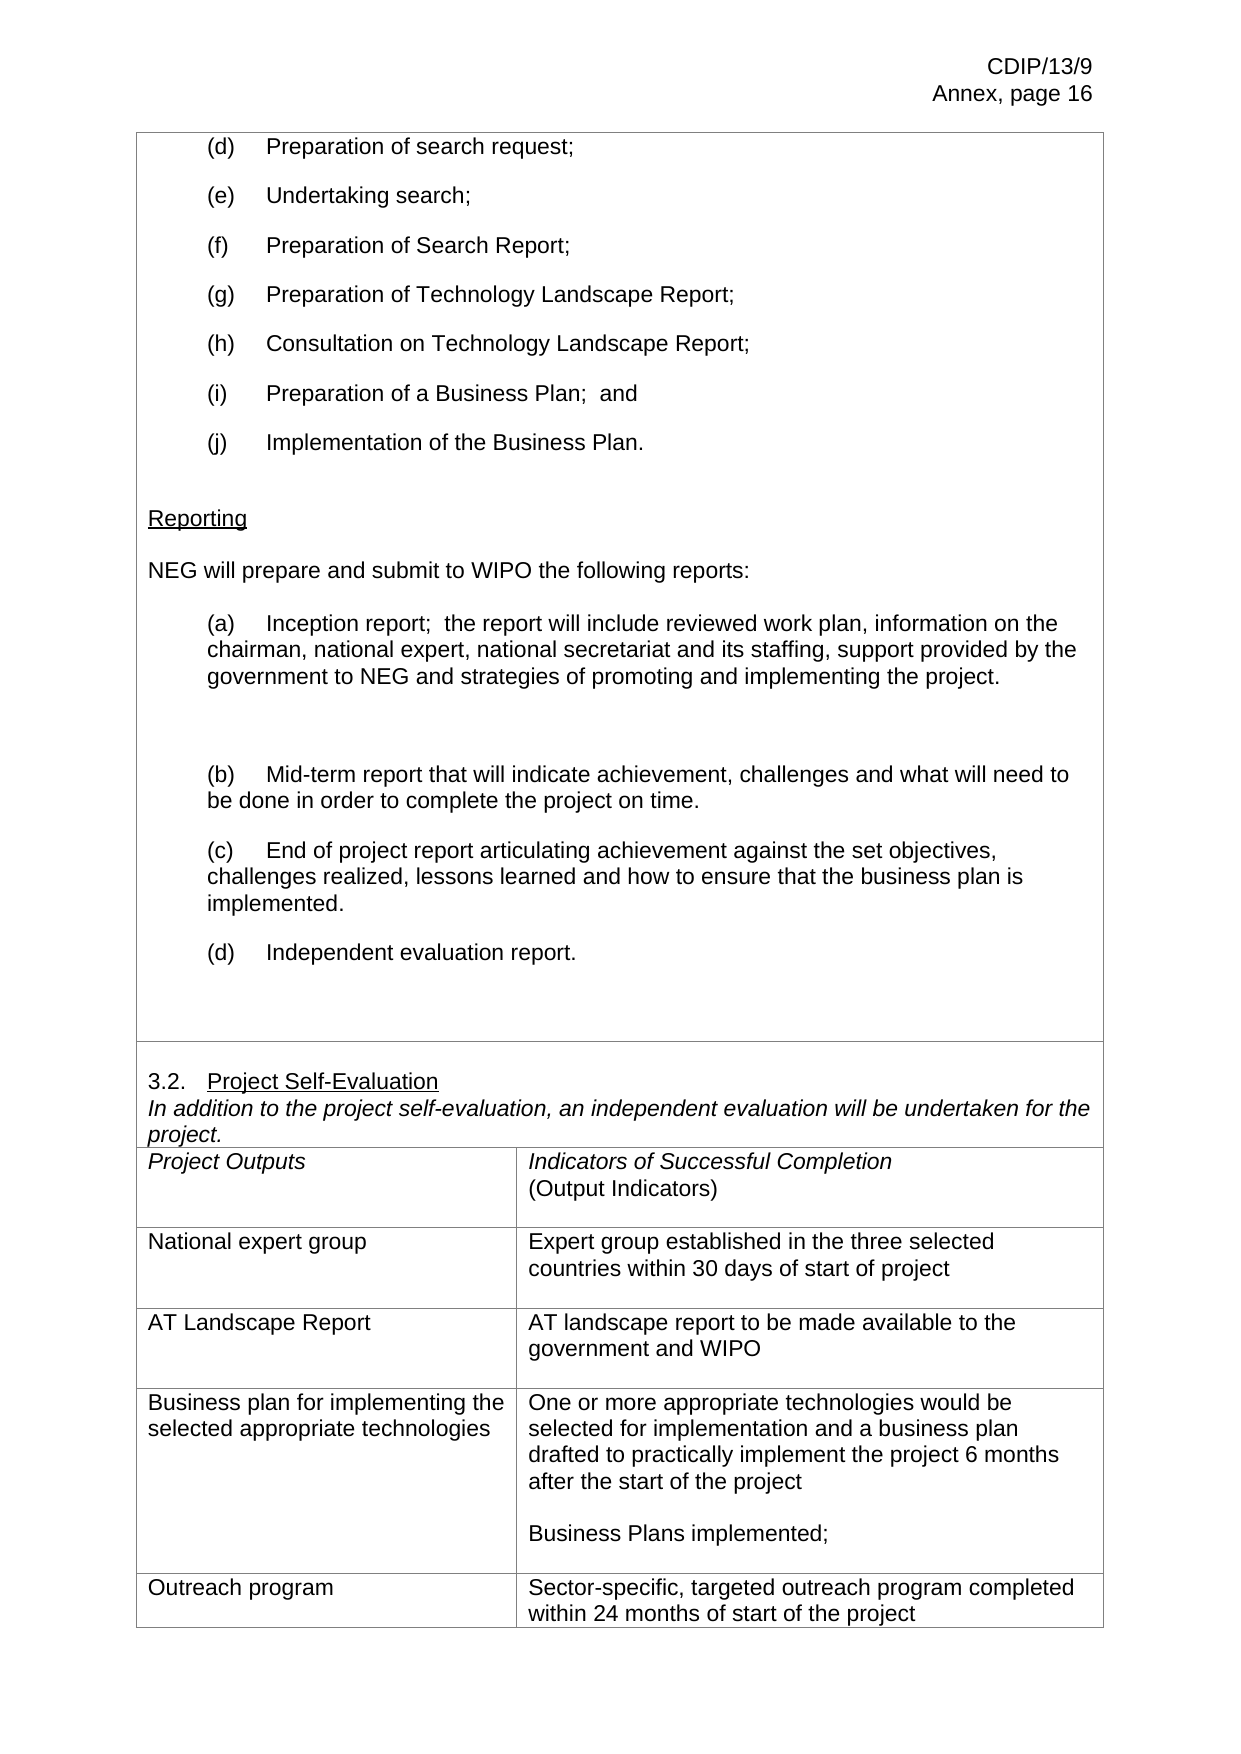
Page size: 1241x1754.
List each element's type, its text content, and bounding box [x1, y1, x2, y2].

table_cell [137, 133, 1103, 1041]
table_cell Expert group established in the three selected countries within 30 days of start of project [517, 1228, 1103, 1307]
table_cell Outreach program [137, 1574, 516, 1627]
table_cell One or more appropriate technologies would be selected for implementation and a business plan drafted to practically implement the project 6 months after the start of the project Business Plans implemented; [517, 1389, 1103, 1573]
table_cell AT landscape report to be made available to the government and WIPO [517, 1309, 1103, 1387]
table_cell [517, 1574, 1103, 1627]
table_cell Project Outputs [137, 1148, 516, 1227]
table_cell 3.2. Project Self-Evaluation In addition to the project self-evaluation, an independent evaluation will be undertaken for the project. [137, 1042, 1103, 1147]
table_cell Business plan for implementing the selected appropriate technologies [137, 1389, 516, 1573]
table_cell National expert group [137, 1228, 516, 1307]
table_cell Indicators of Successful Completion (Output Indicators) [517, 1148, 1103, 1227]
table_cell AT Landscape Report [137, 1309, 516, 1387]
